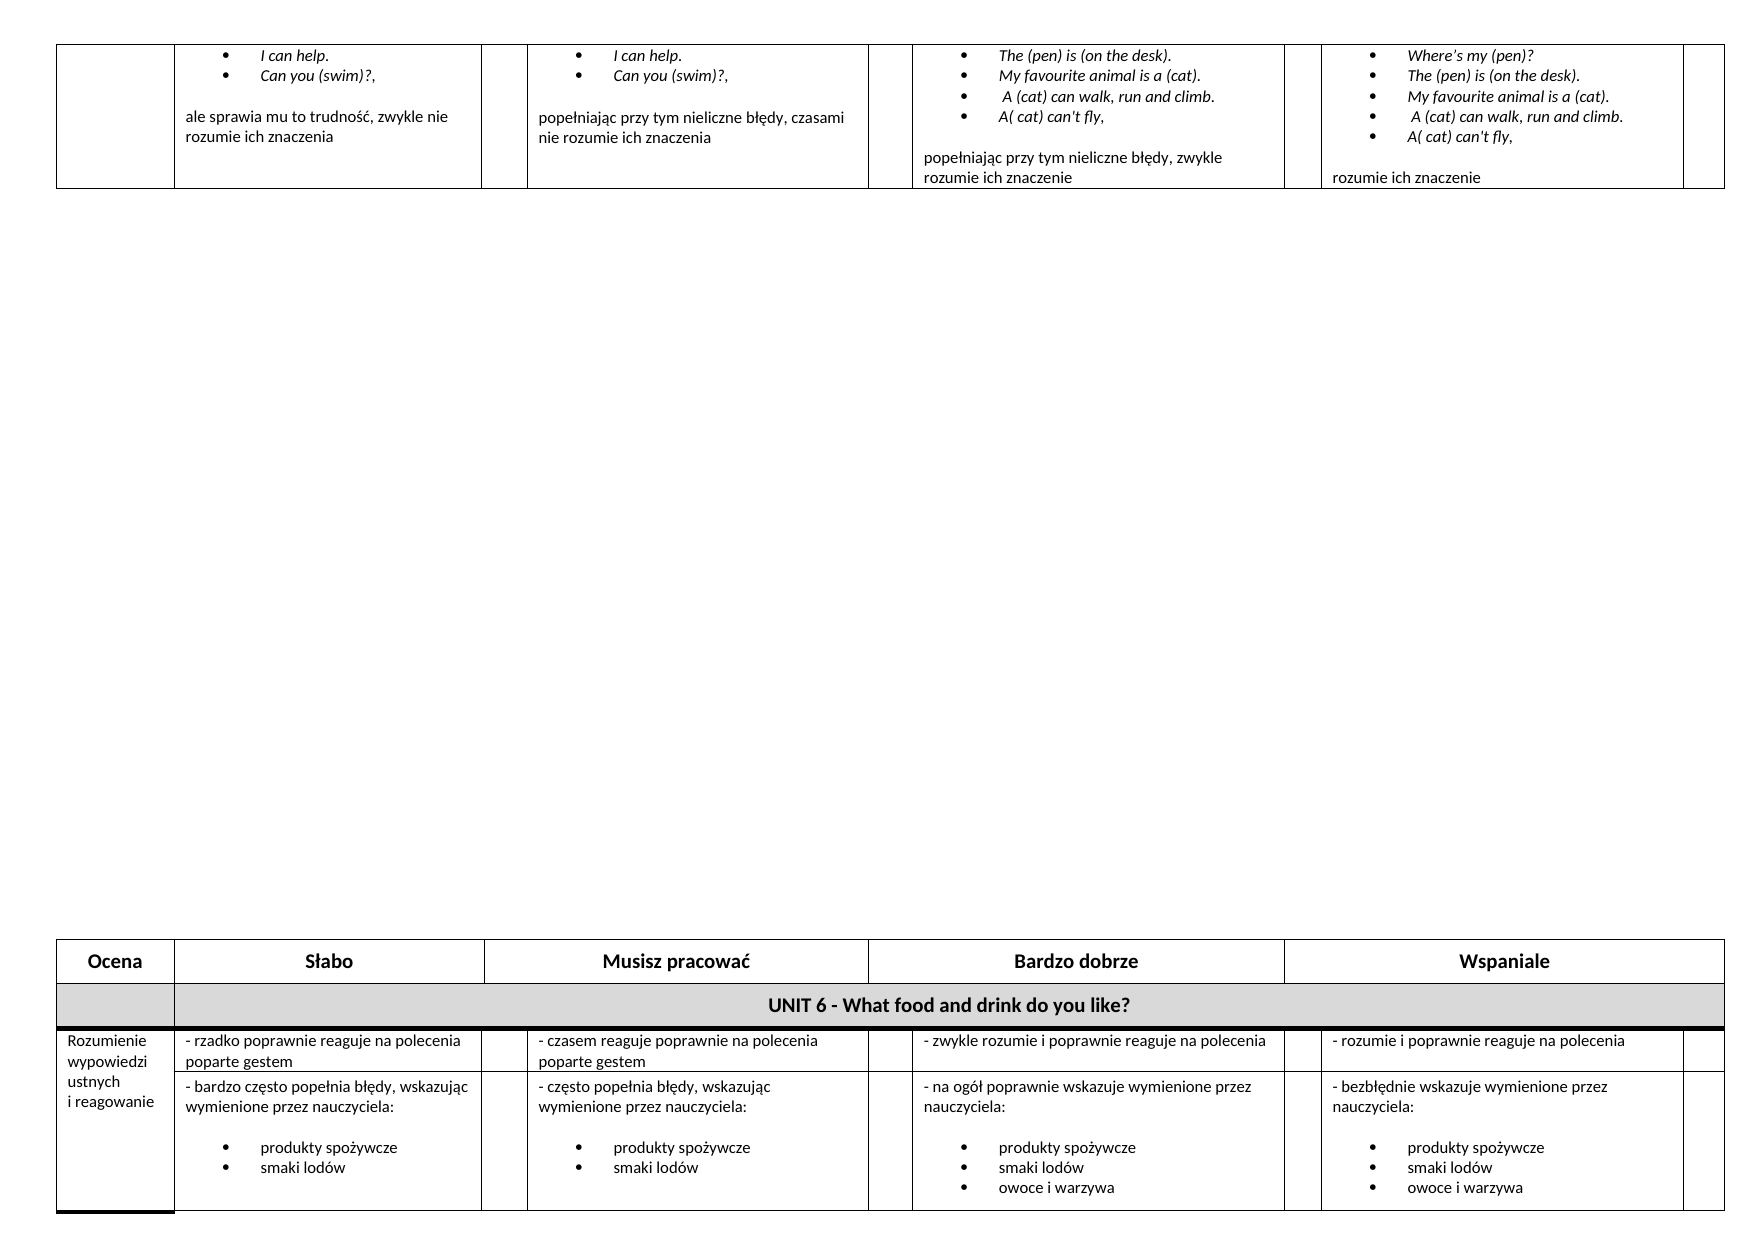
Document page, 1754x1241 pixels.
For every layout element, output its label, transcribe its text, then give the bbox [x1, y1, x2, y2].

table_cell [1285, 1072, 1321, 1209]
table_header Ocena [57, 940, 174, 983]
table_cell [869, 1031, 912, 1071]
table_cell [1285, 45, 1321, 188]
table_cell [57, 984, 174, 1026]
table_cell [869, 1072, 912, 1209]
table_cell [869, 45, 912, 188]
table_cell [913, 45, 1284, 188]
table_cell [1285, 1031, 1321, 1071]
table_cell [528, 45, 868, 188]
table_cell [1684, 1072, 1724, 1209]
table_cell [482, 45, 527, 188]
table_cell - rozumie i poprawnie reaguje na polecenia [1322, 1031, 1683, 1071]
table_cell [175, 1072, 481, 1209]
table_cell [913, 1072, 1284, 1209]
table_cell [528, 1072, 868, 1209]
table_cell [1684, 45, 1724, 188]
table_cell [175, 45, 481, 188]
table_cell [1322, 45, 1683, 188]
table_cell UNIT 6 - What food and drink do you like? [175, 984, 1724, 1026]
table_header Słabo [175, 940, 484, 983]
table_header Bardzo dobrze [869, 940, 1284, 983]
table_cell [1322, 1072, 1683, 1209]
table_cell - czasem reaguje poprawnie na polecenia poparte gestem [528, 1031, 868, 1071]
table_cell - rzadko poprawnie reaguje na polecenia poparte gestem [175, 1031, 481, 1071]
table_cell [482, 1072, 527, 1209]
table_header Wspaniale [1285, 940, 1724, 983]
table_header Musisz pracować [485, 940, 868, 983]
table_cell - zwykle rozumie i poprawnie reaguje na polecenia [913, 1031, 1284, 1071]
table_cell [482, 1031, 527, 1071]
table_cell Rozumienie wypowiedzi ustnych i reagowanie [57, 1031, 174, 1209]
table_cell [57, 45, 174, 188]
table_cell [1684, 1031, 1724, 1071]
